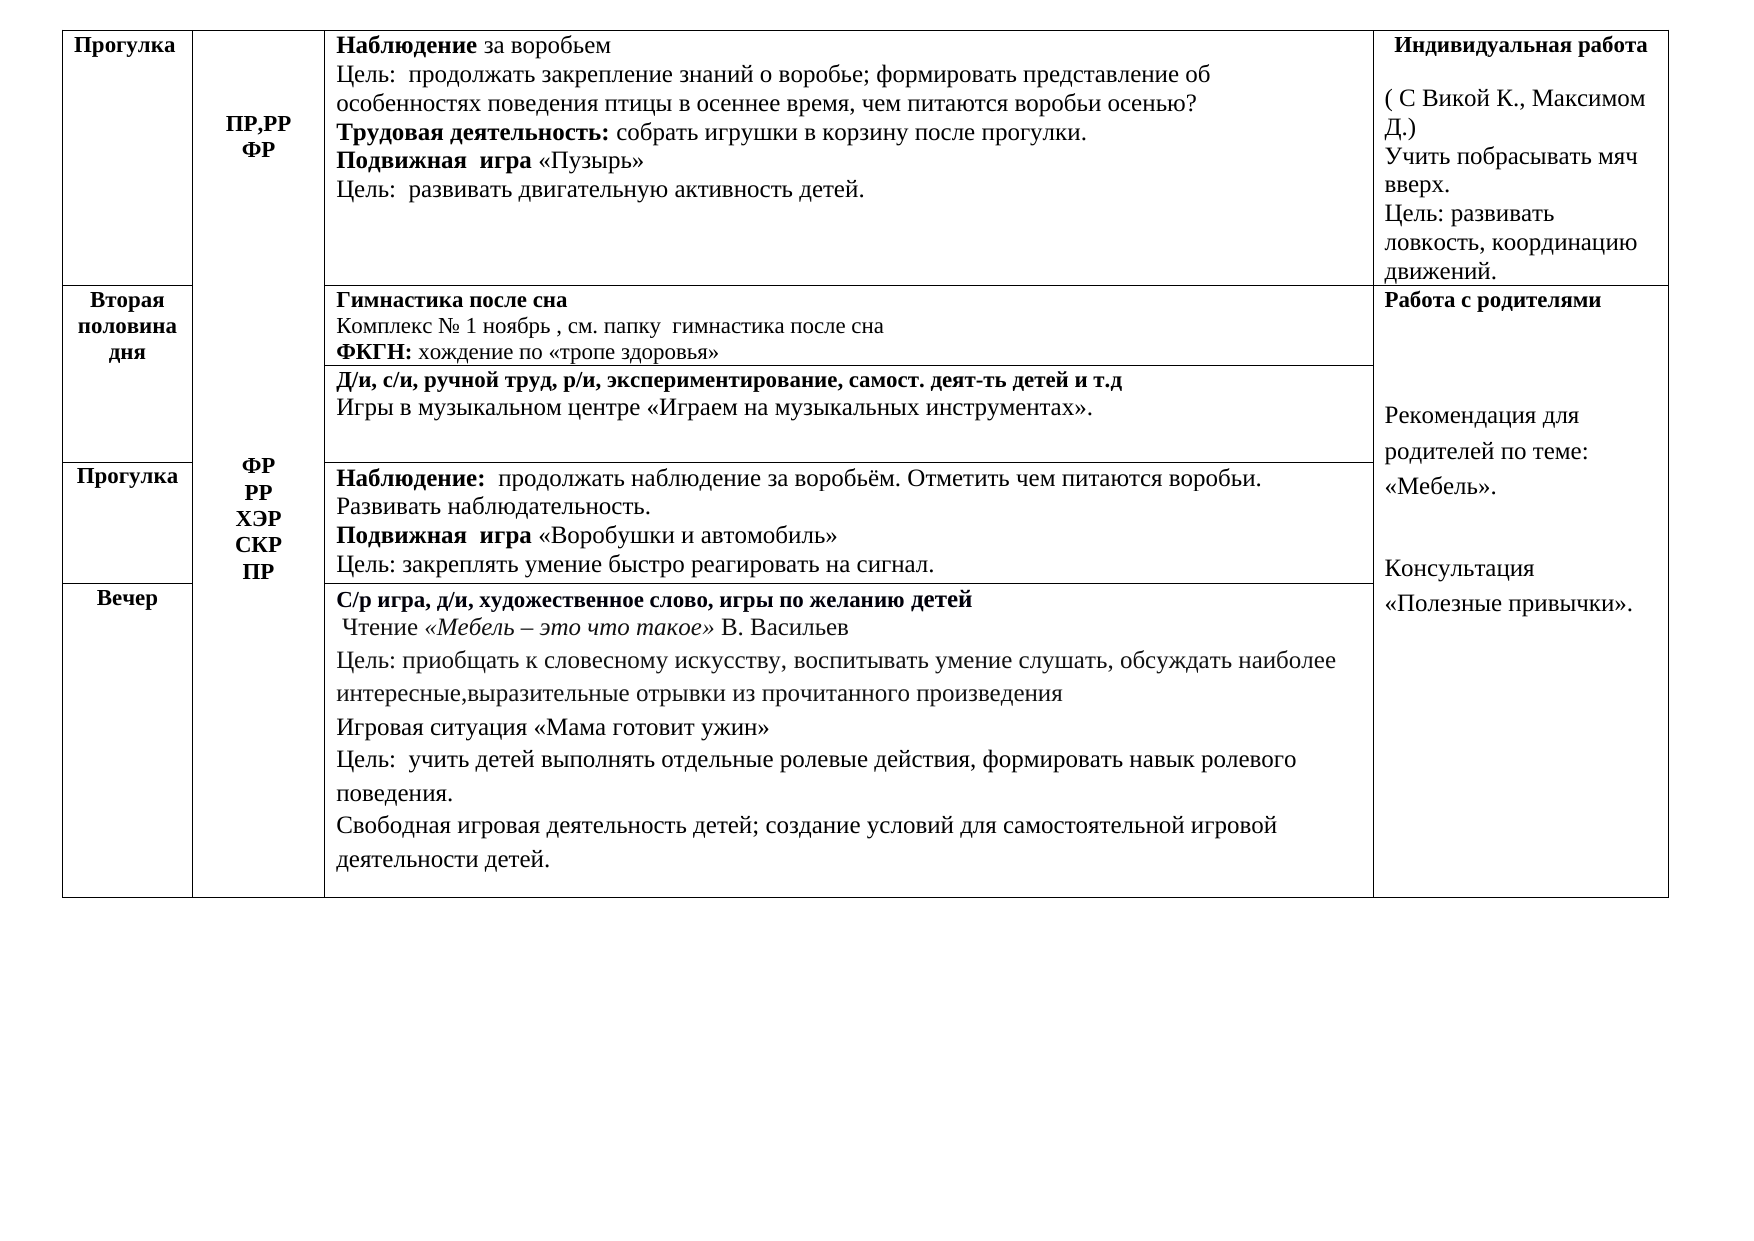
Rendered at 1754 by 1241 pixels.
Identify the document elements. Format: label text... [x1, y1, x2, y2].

table_cell Работа с родителями Рекомендация для родителей по теме: «Мебель». Консультация «Полезные привычки». [1374, 286, 1668, 897]
table_cell Вторая половина дня [63, 286, 192, 462]
table_header Прогулка [63, 31, 192, 284]
table_header ПР,РР ФР ФР РР ХЭР СКР ПР [193, 31, 324, 897]
table_cell Прогулка [63, 463, 192, 583]
table_cell Гимнастика после сна Комплекс № 1 ноябрь , см. папку гимнастика после сна ФКГН: хождение по «тропе здоровья» [325, 286, 1373, 365]
table_cell С/р игра, д/и, художественное слово, игры по желанию детей Чтение «Мебель – это что такое» В. Васильев Цель: приобщать к словесному искусству, воспитывать умение слушать, обсуждать наиболее интересные,выразительные отрывки из прочитанного произведения Игровая ситуация «Мама готовит ужин» Цель: учить детей выполнять отдельные ролевые действия, формировать навык ролевого поведения. Свободная игровая деятельность детей; создание условий для самостоятельной игровой деятельности детей. [325, 584, 1373, 897]
table_cell Вечер [63, 584, 192, 897]
table_cell Наблюдение: продолжать наблюдение за воробьём. Отметить чем питаются воробьи. Развивать наблюдательность. Подвижная игра «Воробушки и автомобиль» Цель: закреплять умение быстро реагировать на сигнал. [325, 463, 1373, 583]
table_header Индивидуальная работа ( С Викой К., Максимом Д.) Учить побрасывать мяч вверх. Цель: развивать ловкость, координацию движений. [1374, 31, 1668, 284]
table_cell Д/и, с/и, ручной труд, р/и, экспериментирование, самост. деят-ть детей и т.д Игры в музыкальном центре «Играем на музыкальных инструментах». [325, 366, 1373, 462]
table_header Наблюдение за воробьем Цель: продолжать закрепление знаний о воробье; формировать представление об особенностях поведения птицы в осеннее время, чем питаются воробьи осенью? Трудовая деятельность: собрать игрушки в корзину после прогулки. Подвижная игра «Пузырь» Цель: развивать двигательную активность детей. [325, 31, 1373, 284]
